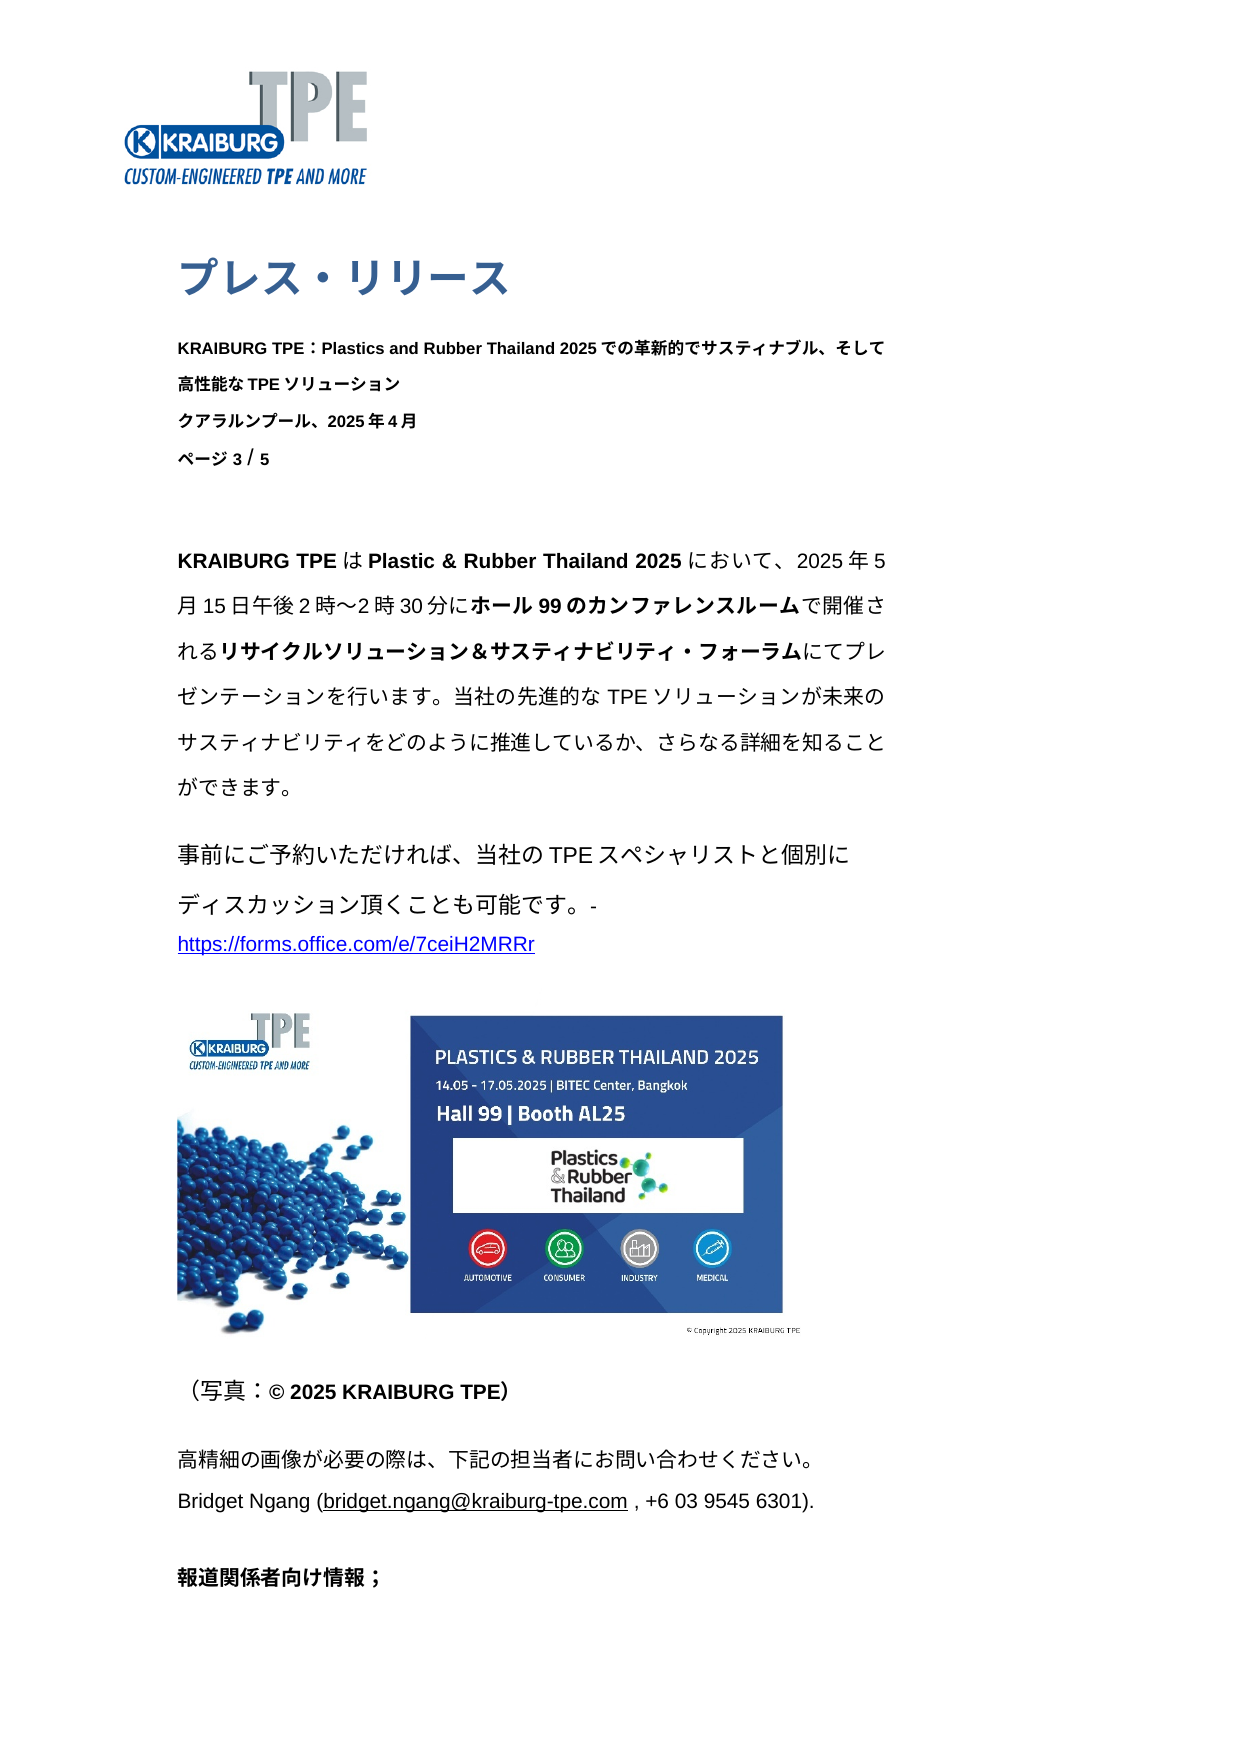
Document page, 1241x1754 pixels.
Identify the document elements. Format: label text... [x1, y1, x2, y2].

text Bridget Ngang (bridget.ngang@kraiburg-tpe.com , +6 03 9545 6301). [177, 1489, 886, 1513]
text 報道関係者向け情報； [177, 1561, 886, 1591]
picture [112, 55, 379, 200]
text （写真：© 2025 KRAIBURG TPE） [177, 1373, 886, 1406]
text 事前にご予約いただければ、当社のTPEスペシャリストと個別にディスカッション頂くことも可能です。- https://forms.office.com/e/7ceiH2MRRr [177, 837, 886, 956]
text KRAIBURG TPEはPlastic & Rubber Thailand 2025において、2025年5月15日午後2時～2時30分にホール99のカンファレンスルームで開催されるリサイクルソリューション＆サスティナビリティ・フォーラムにてプレゼンテーションを行います。当社の先進的なTPEソリューションが未来のサスティナビリティをどのように推進しているか、さらなる詳細を知ることができます。 [177, 544, 886, 801]
text 高精細の画像が必要の際は、下記の担当者にお問い合わせください。 [177, 1444, 886, 1474]
picture [177, 988, 809, 1339]
